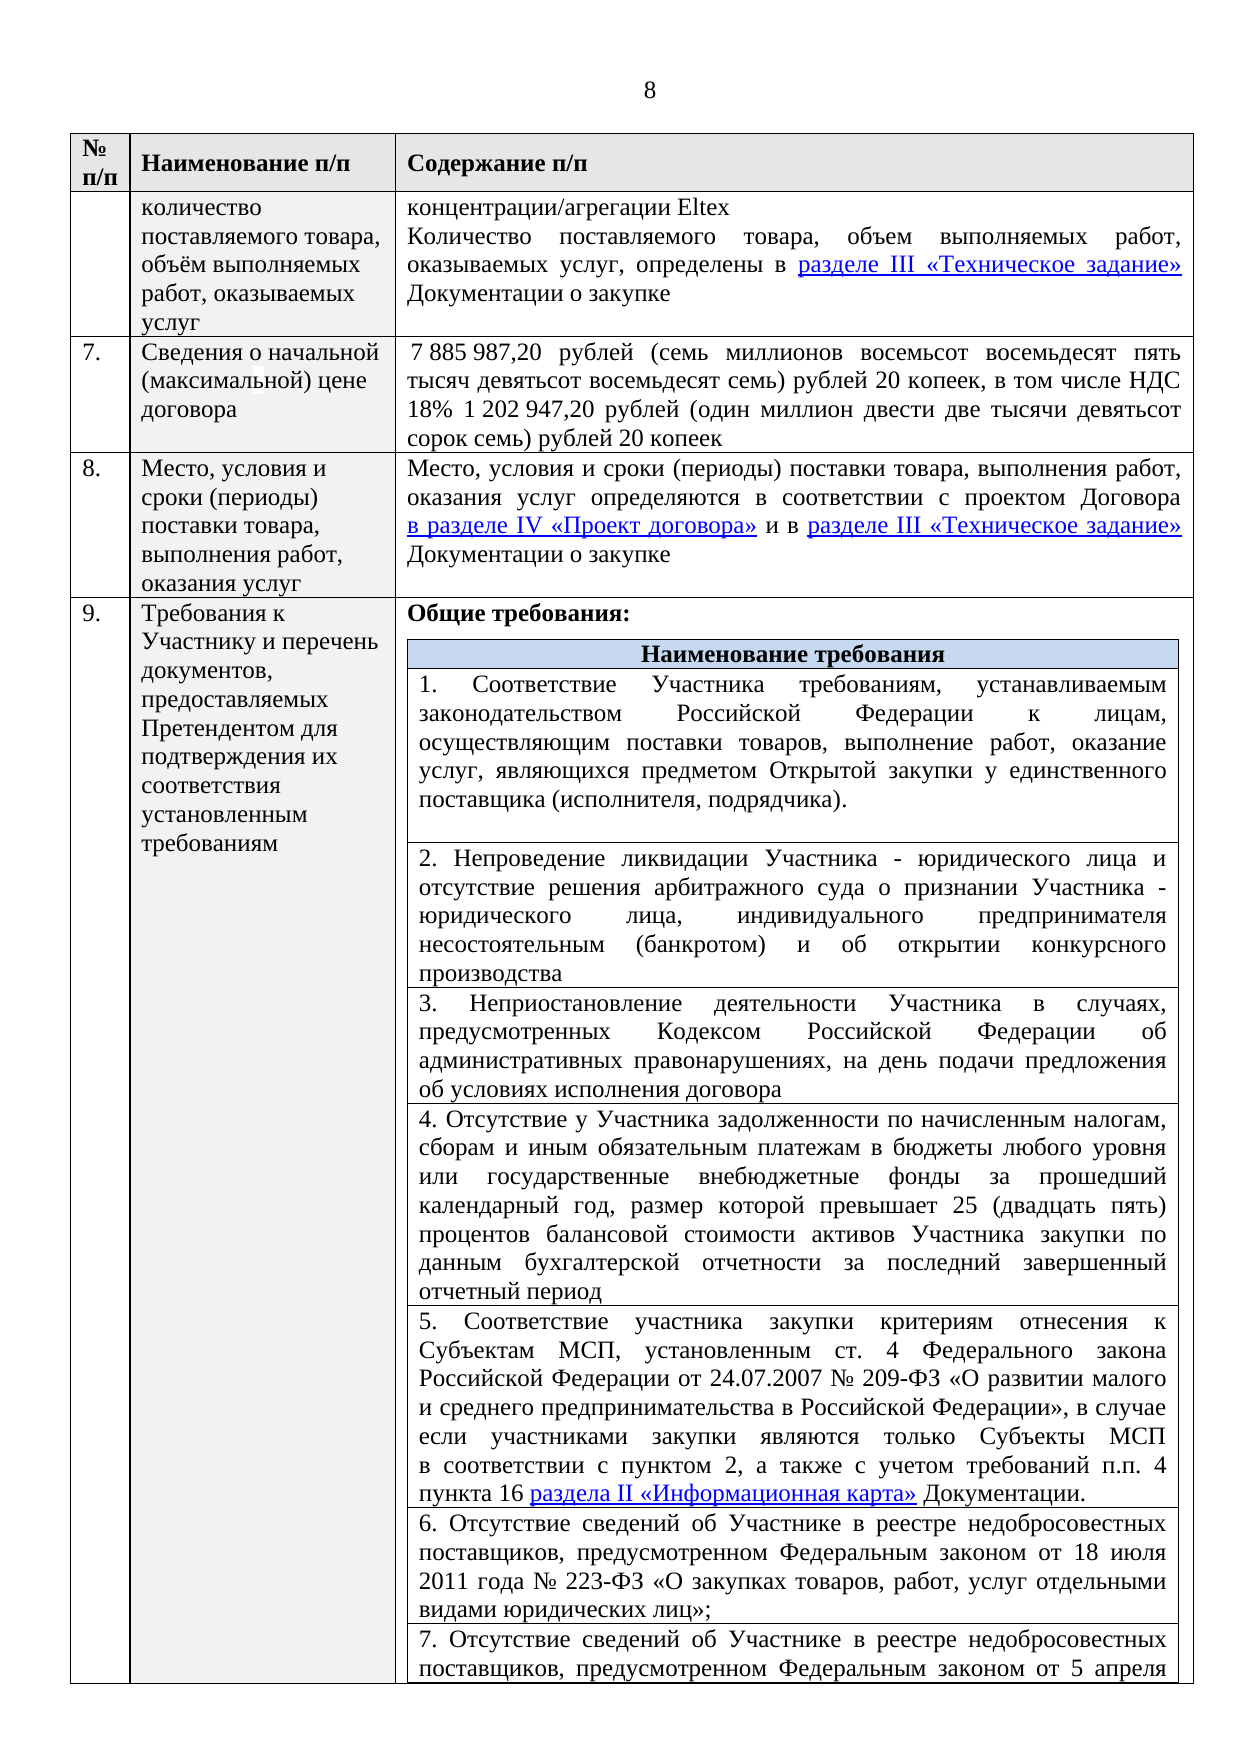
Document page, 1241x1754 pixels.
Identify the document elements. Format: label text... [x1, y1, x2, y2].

table_cell [71, 337, 129, 452]
table_cell Место, условия и сроки (периоды) поставки товара, выполнения работ, оказания услуг определяются в соответствии с проектом Договора в разделе IV «Проект договора» и в разделе III «Техническое задание» Документации о закупке [396, 453, 1193, 597]
table_cell [71, 192, 129, 336]
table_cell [131, 598, 395, 1683]
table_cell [396, 192, 1193, 336]
table_header № п/п [71, 134, 129, 191]
table_cell [71, 453, 129, 597]
table_header Содержание п/п [396, 134, 1193, 191]
table_cell [71, 598, 129, 1683]
table_cell Сведения о начальной (максимальной) цене договора [131, 337, 395, 452]
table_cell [396, 598, 1193, 1683]
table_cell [131, 192, 395, 336]
table_cell 7 885 987,20 рублей (семь миллионов восемьсот восемьдесят пять тысяч девятьсот восемьдесят семь) рублей 20 копеек, в том числе НДС 18% 1 202 947,20 рублей (один миллион двести две тысячи девятьсот сорок семь) рублей 20 копеек [396, 337, 1193, 452]
table_cell Место, условия и сроки (периоды) поставки товара, выполнения работ, оказания услуг [131, 453, 395, 597]
table_header Наименование п/п [131, 134, 395, 191]
